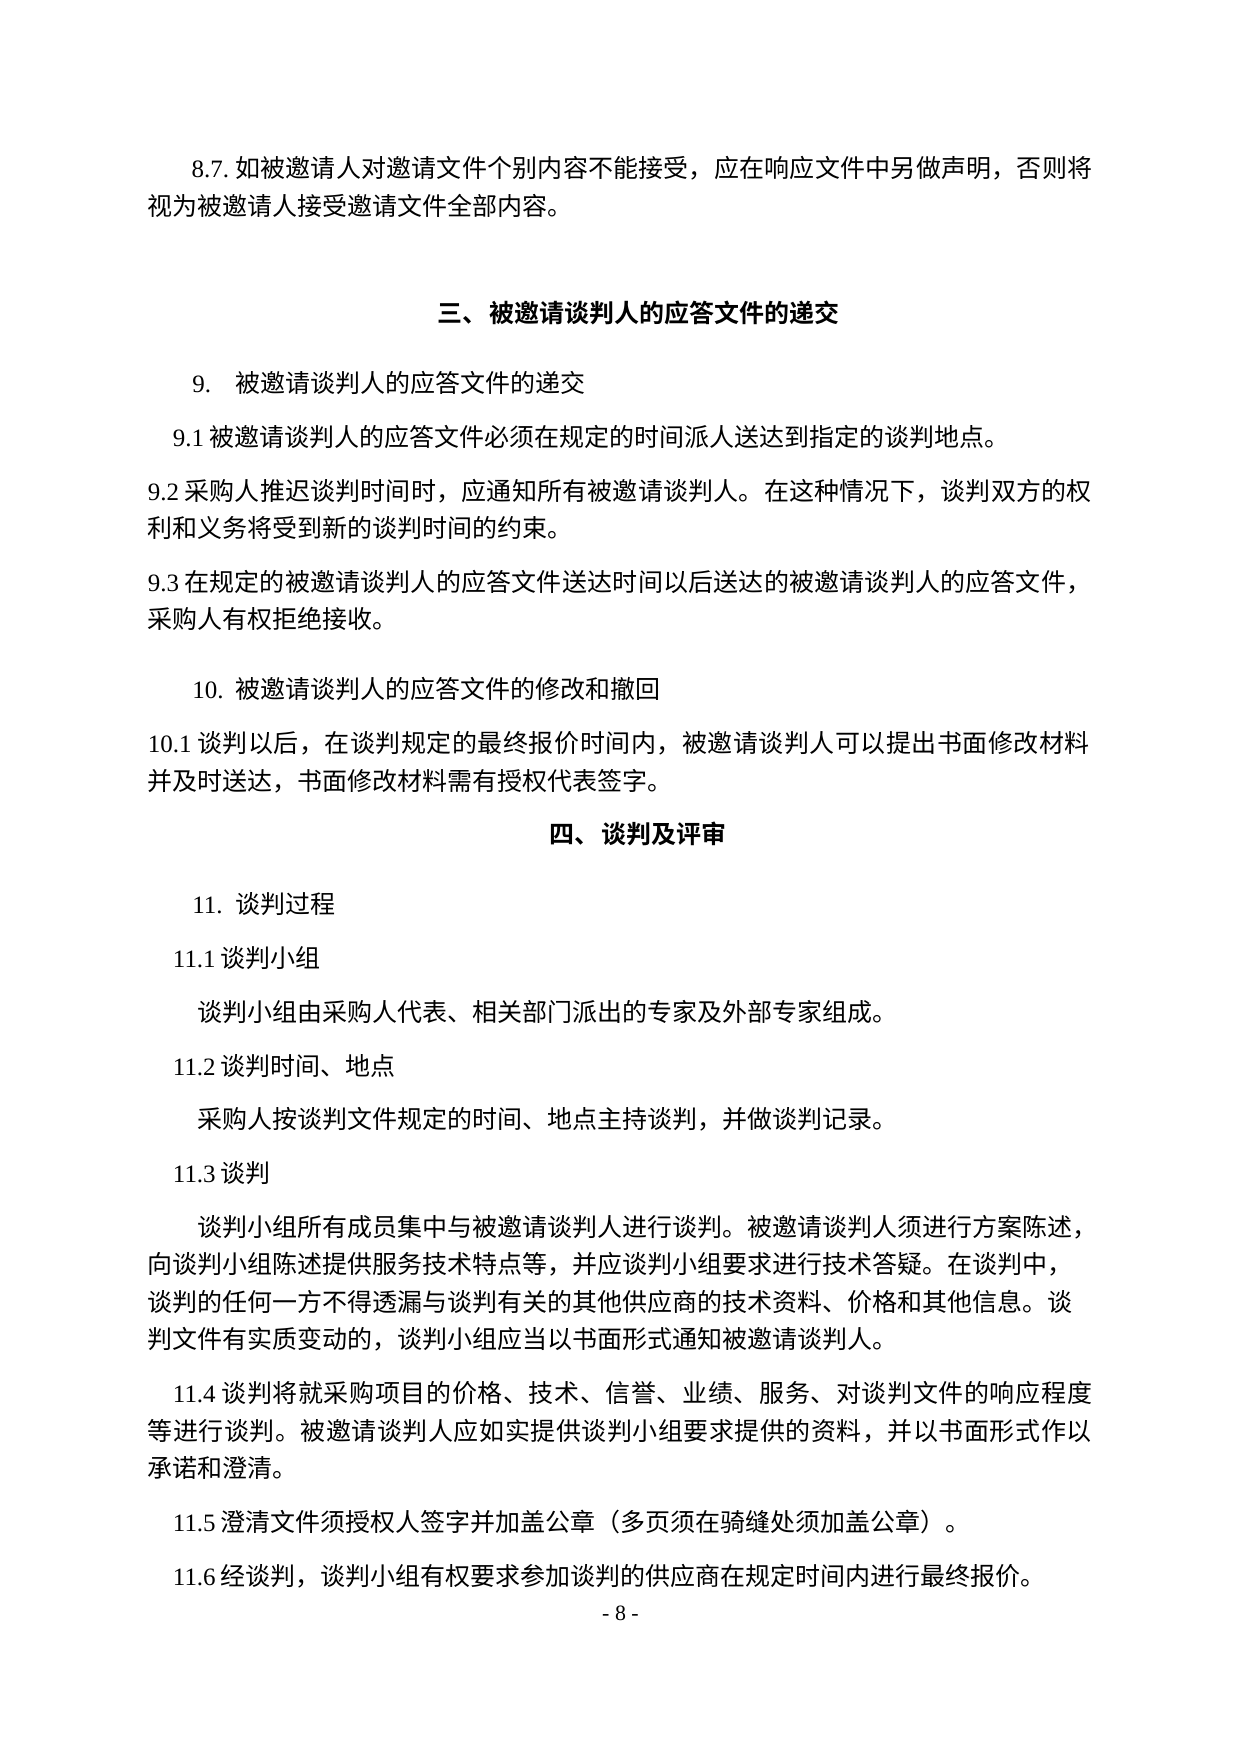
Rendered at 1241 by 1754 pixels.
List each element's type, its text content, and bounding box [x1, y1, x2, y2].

list 11.5澄清文件须授权人签字并加盖公章（多页须在骑缝处须加盖公章）。 [148, 1501, 1092, 1539]
list 9.1被邀请谈判人的应答文件必须在规定的时间派人送达到指定的谈判地点。 [148, 416, 1092, 454]
subtitle 被邀请谈判人的应答文件的递交 [148, 363, 1049, 400]
subtitle 谈判过程 [148, 884, 1049, 921]
subtitle 被邀请谈判人的应答文件的修改和撤回 [148, 669, 1049, 706]
text 采购人按谈判文件规定的时间、地点主持谈判，并做谈判记录。 [148, 1099, 1092, 1136]
list 9.2采购人推迟谈判时间时，应通知所有被邀请谈判人。在这种情况下，谈判双方的权利和义务将受到新的谈判时间的约束。 [148, 470, 1092, 545]
subtitle 被邀请谈判人的应答文件的递交 [148, 293, 1092, 330]
list 如被邀请人对邀请文件个别内容不能接受，应在响应文件中另做声明，否则将视为被邀请人接受邀请文件全部内容。 [148, 148, 1092, 223]
text 谈判小组由采购人代表、相关部门派出的专家及外部专家组成。 [148, 991, 1092, 1029]
text 谈判小组所有成员集中与被邀请谈判人进行谈判。被邀请谈判人须进行方案陈述，向谈判小组陈述提供服务技术特点等，并应谈判小组要求进行技术答疑。在谈判中，谈判的任何一方不得透漏与谈判有关的其他供应商的技术资料、价格和其他信息。谈判文件有实质变动的，谈判小组应当以书面形式通知被邀请谈判人。 [148, 1206, 1092, 1356]
subtitle 谈判及评审 [148, 814, 1092, 851]
list 11.4谈判将就采购项目的价格、技术、信誉、业绩、服务、对谈判文件的响应程度等进行谈判。被邀请谈判人应如实提供谈判小组要求提供的资料，并以书面形式作以承诺和澄清。 [148, 1373, 1092, 1485]
list 9.3在规定的被邀请谈判人的应答文件送达时间以后送达的被邀请谈判人的应答文件，采购人有权拒绝接收。 [148, 561, 1092, 636]
list 11.1谈判小组 [148, 938, 1092, 975]
list 11.6经谈判，谈判小组有权要求参加谈判的供应商在规定时间内进行最终报价。 [148, 1555, 1092, 1593]
list 11.3谈判 [148, 1153, 1092, 1190]
list 11.2谈判时间、地点 [148, 1045, 1092, 1083]
list 10.1谈判以后，在谈判规定的最终报价时间内，被邀请谈判人可以提出书面修改材料并及时送达，书面修改材料需有授权代表签字。 [148, 723, 1092, 798]
